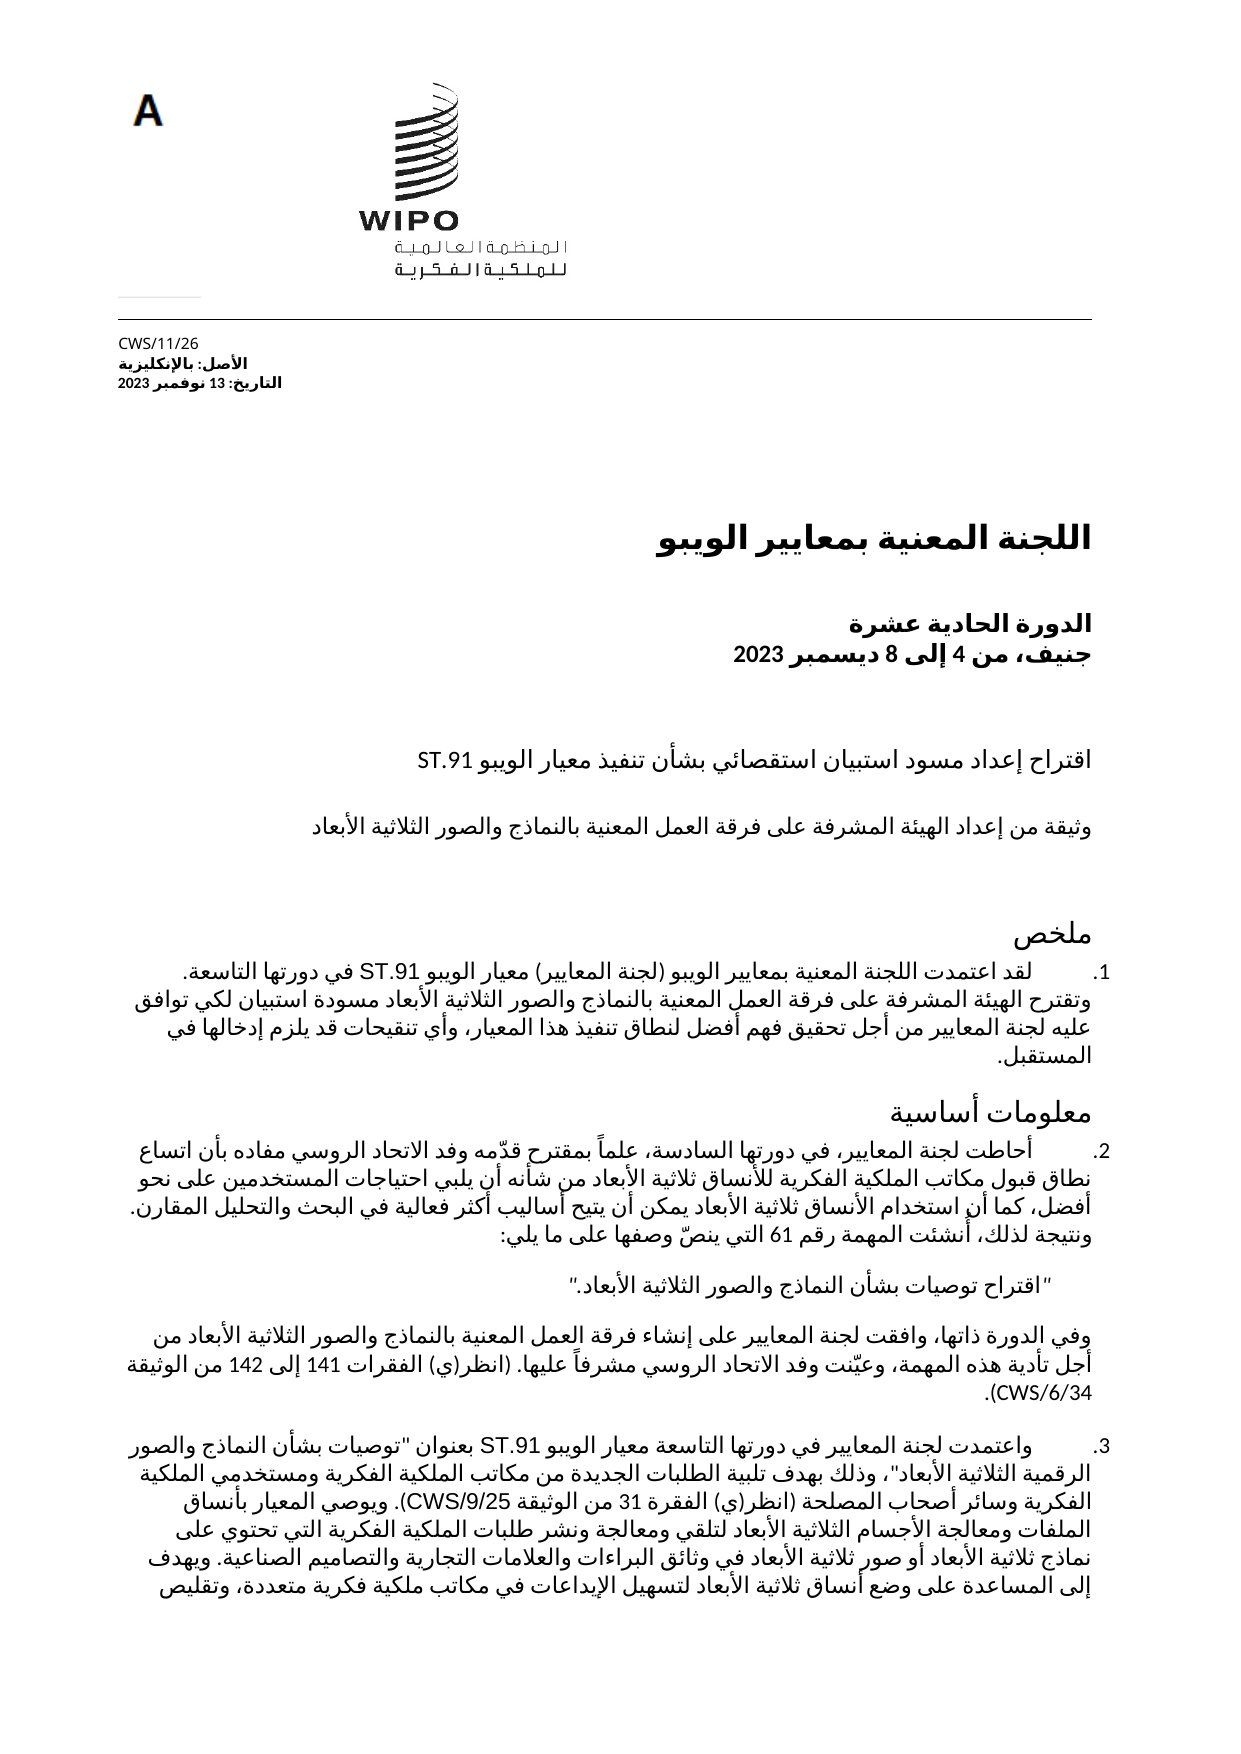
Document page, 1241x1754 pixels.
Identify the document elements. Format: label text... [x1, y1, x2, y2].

subtitle ملخص [118, 915, 1092, 951]
picture [356, 79, 574, 287]
text CWS/11/26 [118, 333, 1092, 354]
text أحاطت لجنة المعايير، في دورتها السادسة، علماً بمقترح قدّمه وفد الاتحاد الروسي مفاده بأن اتساع نطاق قبول مكاتب الملكية الفكرية للأنساق ثلاثية الأبعاد من شأنه أن يلبي احتياجات المستخدمين على نحو أفضل، كما أن استخدام الأنساق ثلاثية الأبعاد يمكن أن يتيح أساليب أكثر فعالية في البحث والتحليل المقارن. ونتيجة لذلك، أُنشئت المهمة رقم 61 التي ينصّ وصفها على ما يلي: [118, 1136, 1092, 1248]
text الدورة الحادية عشرة [118, 608, 1092, 638]
subtitle اللجنة المعنية بمعايير الويبو [118, 517, 1092, 558]
text التاريخ: 13 نوفمبر 2023 [118, 373, 1092, 392]
text لقد اعتمدت اللجنة المعنية بمعايير الويبو (لجنة المعايير) معيار الويبو ST.91 في دورتها التاسعة. وتقترح الهيئة المشرفة على فرقة العمل المعنية بالنماذج والصور الثلاثية الأبعاد مسودة استبيان لكي توافق عليه لجنة المعايير من أجل تحقيق فهم أفضل لنطاق تنفيذ هذا المعيار، وأي تنقيحات قد يلزم إدخالها في المستقبل. [118, 957, 1092, 1069]
text الأصل: بالإنكليزية [118, 354, 1092, 373]
picture [118, 79, 203, 299]
text جنيف، من 4 إلى 8 ديسمبر 2023 [118, 638, 1092, 669]
text "اقتراح توصيات بشأن النماذج والصور الثلاثية الأبعاد." [118, 1271, 1051, 1299]
subtitle معلومات أساسية [118, 1094, 1092, 1129]
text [118, 1431, 1092, 1599]
text وفي الدورة ذاتها، وافقت لجنة المعايير على إنشاء فرقة العمل المعنية بالنماذج والصور الثلاثية الأبعاد من أجل تأدية هذه المهمة، وعيّنت وفد الاتحاد الروسي مشرفاً عليها. (انظر(ي) الفقرات 141 إلى 142 من الوثيقة CWS/6/34). [118, 1322, 1092, 1406]
text وثيقة من إعداد الهيئة المشرفة على فرقة العمل المعنية بالنماذج والصور الثلاثية الأبعاد [118, 812, 1092, 840]
text اقتراح إعداد مسود استبيان استقصائي بشأن تنفيذ معيار الويبو ST.91 [118, 744, 1092, 774]
